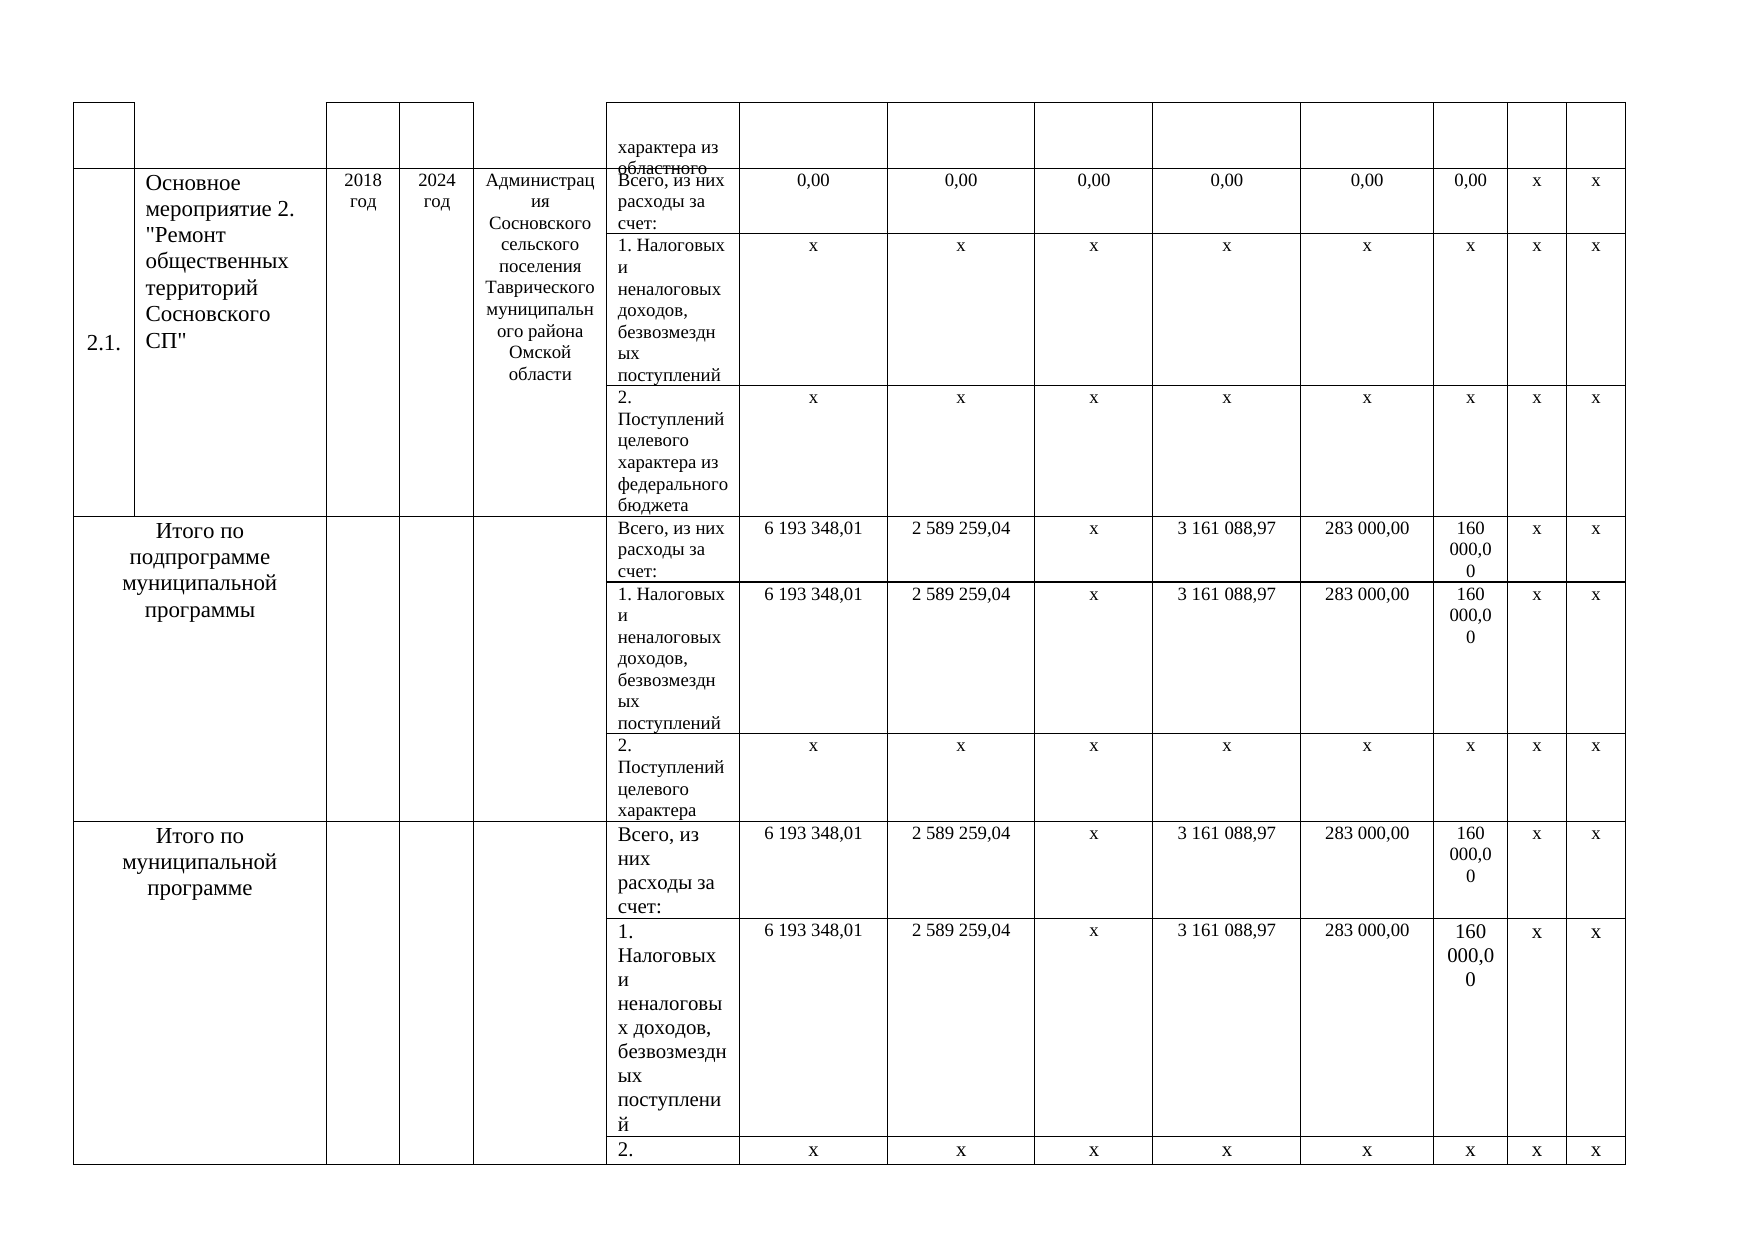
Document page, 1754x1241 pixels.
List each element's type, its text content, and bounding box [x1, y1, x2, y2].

table_cell [400, 822, 473, 1164]
table_cell 3 161 088,97 [1153, 919, 1300, 1136]
table_cell х [1567, 517, 1625, 581]
table_cell [400, 517, 473, 821]
table_cell [1434, 991, 1507, 1136]
table_cell х [1508, 734, 1566, 821]
table_cell х [1035, 822, 1152, 918]
table_cell х [740, 234, 887, 385]
table_cell 2 589 259,04 [888, 517, 1034, 581]
table_cell [474, 822, 606, 1164]
table_cell 2.1. [74, 169, 134, 516]
table_cell 0,00 [740, 169, 887, 233]
table_cell х [1035, 583, 1152, 733]
table_cell х [888, 386, 1034, 516]
table_cell 0,00 [1301, 169, 1433, 233]
table_cell х [1508, 169, 1566, 233]
table_cell [1301, 991, 1433, 1136]
table_cell Итого по подпрограмме муниципальной программы [74, 517, 326, 821]
table_cell х [1508, 583, 1566, 733]
table_cell х [1301, 1137, 1433, 1164]
table_cell х [1301, 386, 1433, 516]
table_cell х [1567, 1137, 1625, 1164]
table_cell 283 000,00 [1301, 822, 1433, 918]
table_cell х [1567, 919, 1625, 991]
table_cell 1. Налоговых и неналоговых доходов, безвозмездных поступлений [607, 919, 739, 1136]
table_cell [327, 517, 399, 821]
table_cell Всего, из них расходы за счет: [607, 822, 739, 918]
table_cell 3 161 088,97 [1153, 822, 1300, 918]
table_cell х [1153, 234, 1300, 385]
table_cell 0,00 [1153, 169, 1300, 233]
table_cell 0,00 [1434, 169, 1507, 233]
table_cell х [1434, 1137, 1507, 1164]
table_cell [1035, 991, 1152, 1136]
table_cell х [1035, 1137, 1152, 1164]
table_cell 6 193 348,01 [740, 583, 887, 733]
table_cell 2024 год [400, 169, 473, 516]
table_cell х [1508, 386, 1566, 516]
table_cell 2 589 259,04 [888, 822, 1034, 918]
table_cell 0,00 [1035, 169, 1152, 233]
table_cell 1. Налоговых и неналоговых доходов, безвозмездных поступлений [607, 583, 739, 733]
table_cell х [1153, 386, 1300, 516]
table_cell 160 000,00 [1434, 517, 1507, 581]
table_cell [607, 234, 739, 385]
table_cell х [1035, 386, 1152, 516]
table_cell х [1301, 734, 1433, 821]
table_cell х [1301, 234, 1433, 385]
table_cell 3 161 088,97 [1153, 583, 1300, 733]
table_cell 6 193 348,01 [740, 517, 887, 581]
table_cell Всего, из них расходы за счет: [607, 169, 739, 233]
table_cell 2018 год [327, 169, 399, 516]
table_cell х [1508, 1137, 1566, 1164]
table_cell х [1567, 169, 1625, 233]
table_cell х [1153, 1137, 1300, 1164]
table_cell х [1567, 734, 1625, 821]
table_cell х [1508, 822, 1566, 918]
table_cell х [1035, 734, 1152, 821]
table_cell х [1567, 234, 1625, 385]
table_cell х [1567, 583, 1625, 733]
table_cell [474, 517, 606, 821]
table_cell 3 161 088,97 [1153, 517, 1300, 581]
table_cell [1567, 991, 1625, 1136]
table_cell 2 589 259,04 [888, 583, 1034, 733]
table_cell х [1508, 234, 1566, 385]
table_cell Основное мероприятие 2. "Ремонт общественных территорий Сосновского СП" [135, 169, 326, 516]
table_cell [740, 991, 887, 1136]
table_cell х [740, 386, 887, 516]
table_cell [1508, 991, 1566, 1136]
table_cell х [1153, 734, 1300, 821]
table_cell х [1035, 517, 1152, 581]
table_cell 160 000,00 [1434, 583, 1507, 733]
table_cell 0,00 [888, 169, 1034, 233]
table_cell х [1508, 919, 1566, 991]
table_cell х [1567, 386, 1625, 516]
table_cell 2. Поступлений целевого характера [607, 734, 739, 821]
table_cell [474, 169, 606, 516]
table_cell 283 000,00 [1301, 517, 1433, 581]
table_cell х [1508, 517, 1566, 581]
table_cell х [1035, 234, 1152, 385]
table_cell Всего, из них расходы за счет: [607, 517, 739, 581]
table_cell х [1567, 822, 1625, 918]
table_cell 283 000,00 [1301, 919, 1433, 991]
table_cell 6 193 348,01 [740, 822, 887, 918]
table_cell [327, 822, 399, 1164]
table_cell х [888, 234, 1034, 385]
table_cell х [1434, 734, 1507, 821]
table_cell 2. Поступлений целевого характера из федерального бюджета [607, 386, 739, 516]
table_cell х [740, 734, 887, 821]
table_cell 160 000,00 [1434, 822, 1507, 918]
table_cell 6 193 348,01 [740, 919, 887, 991]
table_cell 283 000,00 [1301, 583, 1433, 733]
table_cell х [1035, 919, 1152, 991]
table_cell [607, 1137, 739, 1164]
table_cell х [740, 1137, 887, 1164]
table_cell х [888, 1137, 1034, 1164]
table_cell Итого по муниципальной программе [74, 822, 326, 1164]
table_cell х [888, 734, 1034, 821]
table_cell х [1434, 234, 1507, 385]
table_cell 2 589 259,04 [888, 919, 1034, 1136]
table_cell 160 000,00 [1434, 919, 1507, 991]
table_cell х [1434, 386, 1507, 516]
